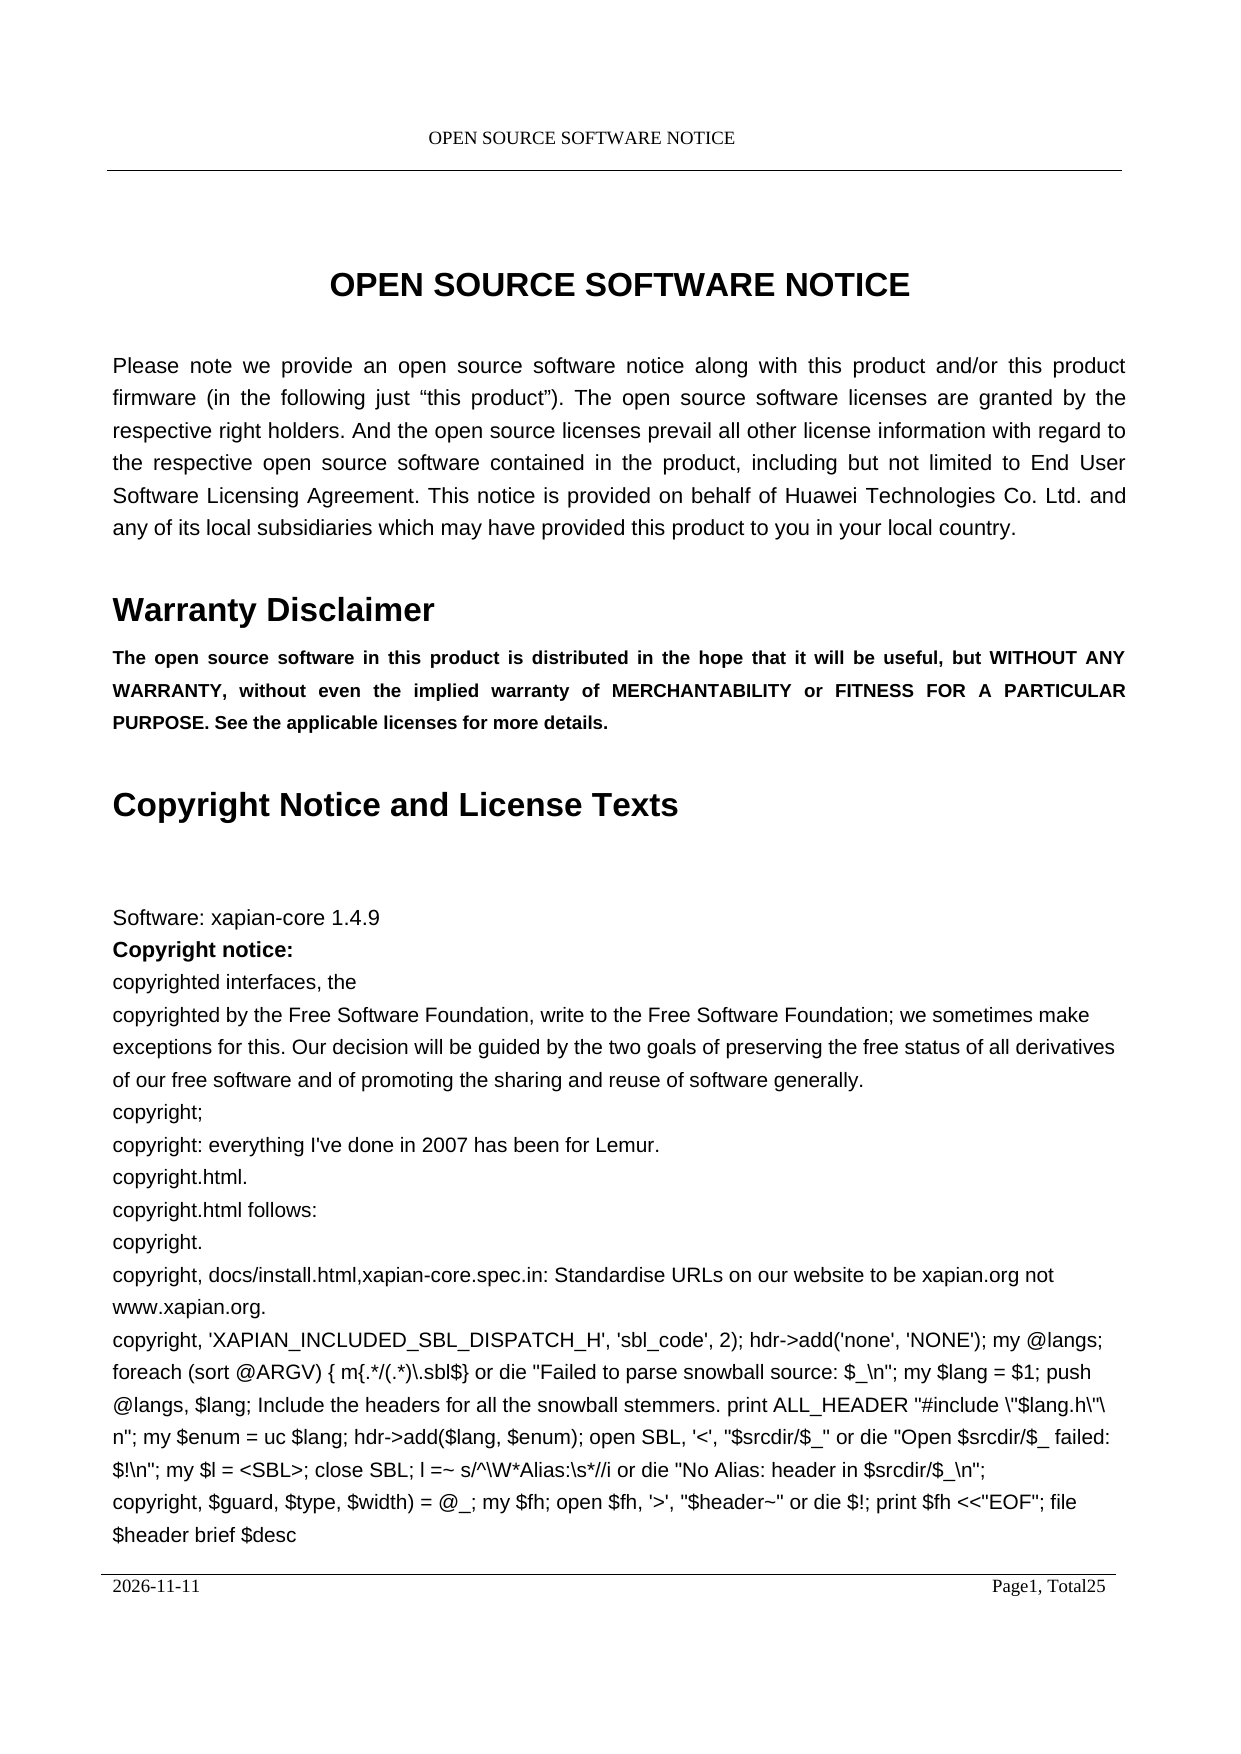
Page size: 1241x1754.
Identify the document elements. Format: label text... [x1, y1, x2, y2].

text copyright; [112, 1096, 1128, 1128]
text copyright, $guard, $type, $width) = @_; my $fh; open $fh, '>', "$header~" or die $!; print $fh <<"EOF"; file $header brief $desc [112, 1486, 1128, 1551]
text copyrighted by the Free Software Foundation, write to the Free Software Foundation; we sometimes make exceptions for this. Our decision will be guided by the two goals of preserving the free status of all derivatives of our free software and of promoting the sharing and reuse of software generally. [112, 998, 1128, 1096]
text copyright. [112, 1226, 1128, 1258]
text Software: xapian-core 1.4.9 [112, 901, 1128, 933]
text Copyright notice: [112, 933, 1128, 966]
text Warranty Disclaimer [112, 576, 1128, 641]
text Please note we provide an open source software notice along with this product and/or this product firmware (in the following just “this product”). The open source software licenses are granted by the respective right holders. And the open source licenses prevail all other license information with regard to the respective open source software contained in the product, including but not limited to End User Software Licensing Agreement. This notice is provided on behalf of Huawei Technologies Co. Ltd. and any of its local subsidiaries which may have provided this product to you in your local country. [112, 349, 1128, 544]
text Copyright Notice and License Texts [112, 771, 1128, 836]
text copyrighted interfaces, the [112, 966, 1128, 998]
text copyright: everything I've done in 2007 has been for Lemur. [112, 1128, 1128, 1161]
text The open source software in this product is distributed in the hope that it will be useful, but WITHOUT ANY WARRANTY, without even the implied warranty of MERCHANTABILITY or FITNESS FOR A PARTICULAR PURPOSE. See the applicable licenses for more details. [112, 641, 1128, 739]
text copyright.html. [112, 1161, 1128, 1193]
text OPEN SOURCE SOFTWARE NOTICE [112, 251, 1128, 316]
text copyright, 'XAPIAN_INCLUDED_SBL_DISPATCH_H', 'sbl_code', 2); hdr->add('none', 'NONE'); my @langs; foreach (sort @ARGV) { m{.*/(.*)\.sbl$} or die "Failed to parse snowball source: $_\n"; my $lang = $1; push @langs, $lang; Include the headers for all the snowball stemmers. print ALL_HEADER "#include \"$lang.h\"\n"; my $enum = uc $lang; hdr->add($lang, $enum); open SBL, '<', "$srcdir/$_" or die "Open $srcdir/$_ failed: $!\n"; my $l = <SBL>; close SBL; l =~ s/^\W*Alias:\s*//i or die "No Alias: header in $srcdir/$_\n"; [112, 1323, 1128, 1486]
text copyright, docs/install.html,xapian-core.spec.in: Standardise URLs on our website to be xapian.org not www.xapian.org. [112, 1258, 1128, 1323]
text copyright.html follows: [112, 1193, 1128, 1226]
